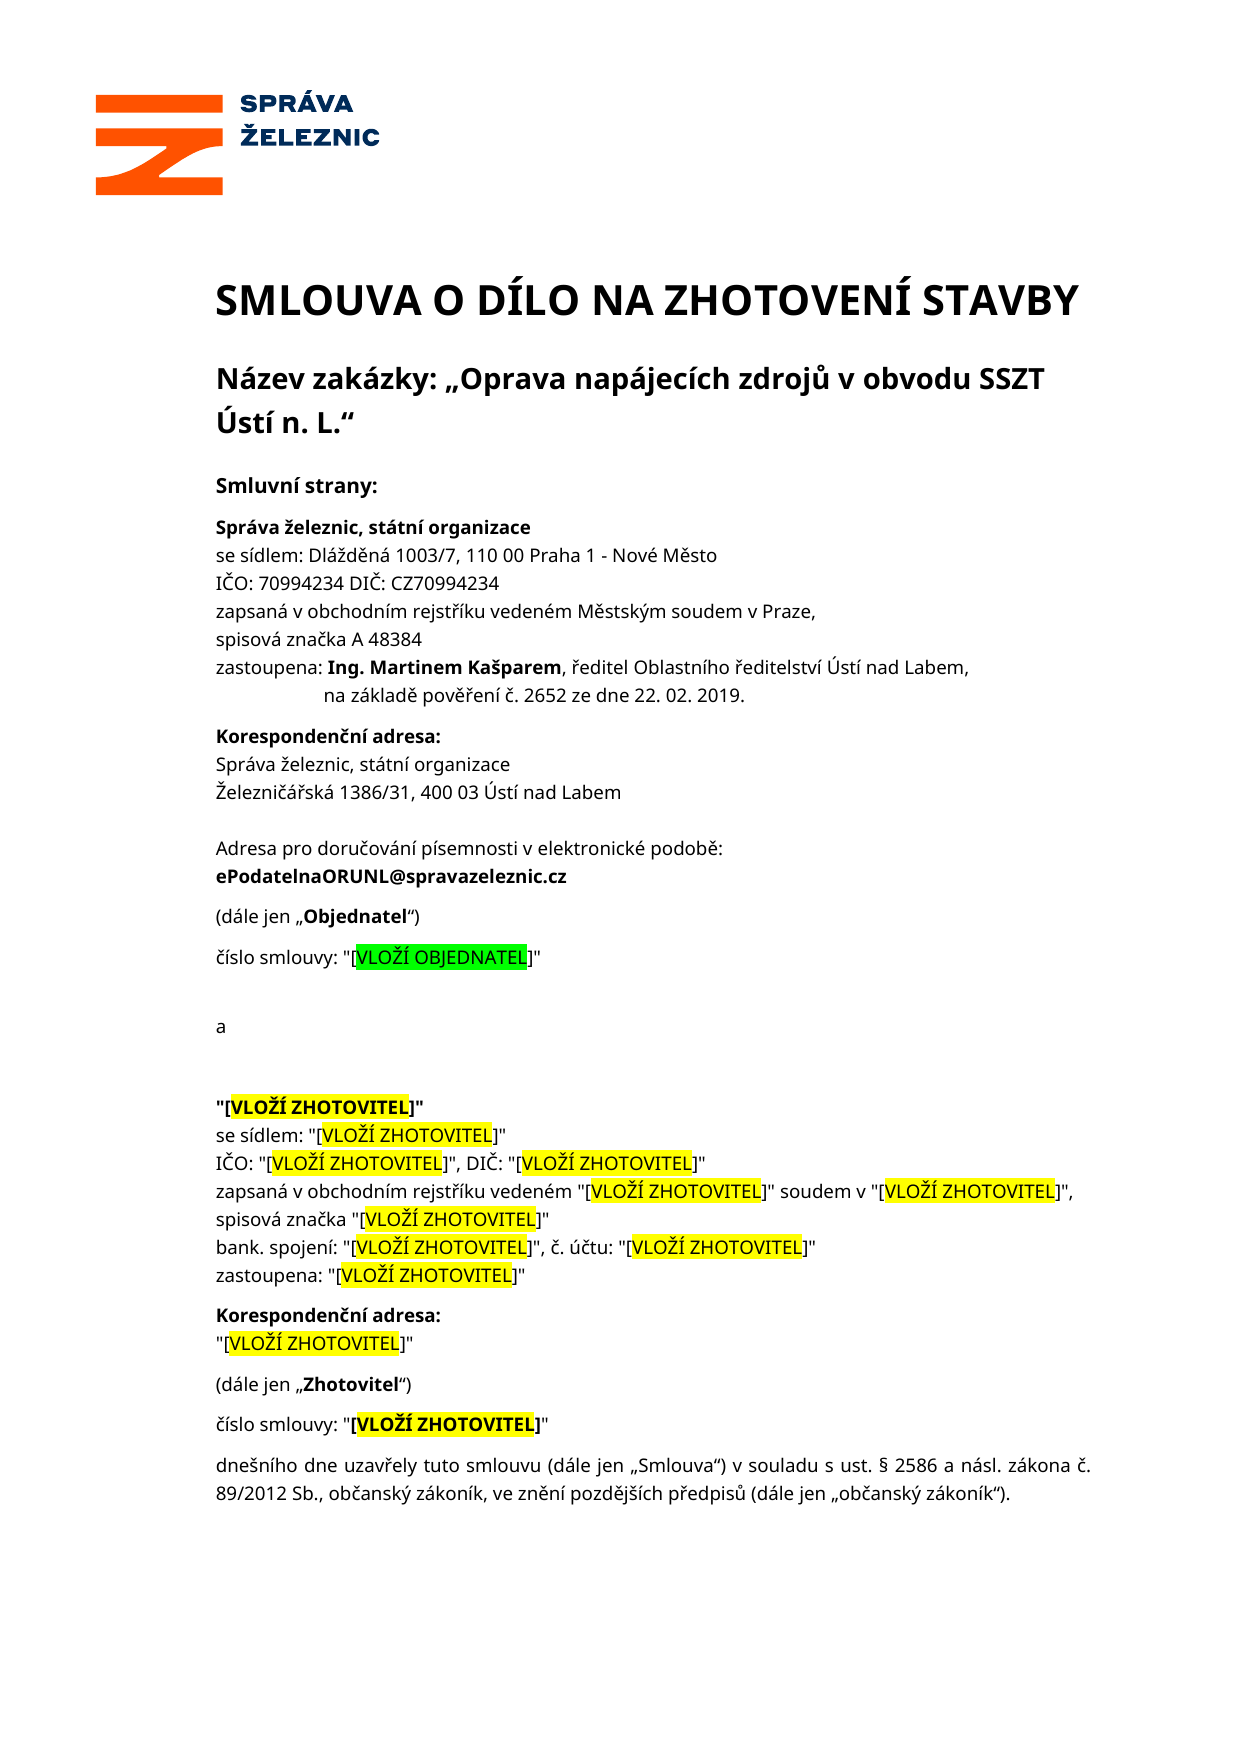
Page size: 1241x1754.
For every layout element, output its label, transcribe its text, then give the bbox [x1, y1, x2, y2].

text a [216, 1013, 1093, 1038]
text číslo smlouvy: "[VLOŽÍ OBJEDNATEL]" [527, 944, 1093, 970]
text spisová značka "[VLOŽÍ ZHOTOVITEL]" [536, 1206, 1093, 1232]
text "[VLOŽÍ ZHOTOVITEL]" [409, 1094, 1093, 1119]
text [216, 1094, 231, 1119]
text zastoupena: "[VLOŽÍ ZHOTOVITEL]" [216, 1262, 341, 1288]
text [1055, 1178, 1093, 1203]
text číslo smlouvy: "[VLOŽÍ ZHOTOVITEL]" [216, 1412, 357, 1437]
text (dále jen „Objednatel“) [216, 904, 1093, 929]
text spisová značka A 48384 [216, 627, 1093, 652]
text se sídlem: "[VLOŽÍ ZHOTOVITEL]" [492, 1122, 1093, 1147]
text dnešního dne uzavřely tuto smlouvu (dále jen „Smlouva“) v souladu s ust. § 2586 a násl. zákona č. 89/2012 Sb., občanský zákoník, ve znění pozdějších předpisů (dále jen „občanský zákoník“). [216, 1452, 1093, 1506]
text Správa železnic, státní organizace [216, 514, 1093, 540]
text ePodatelnaORUNL@spravazeleznic.cz [216, 863, 1093, 889]
text Adresa pro doručování písemnosti v elektronické podobě: [216, 835, 1093, 861]
text zapsaná v obchodním rejstříku vedeném "[VLOŽÍ ZHOTOVITEL]" soudem v "[VLOŽÍ ZHOTOVITEL]", [216, 1178, 591, 1203]
text zastoupena: "[VLOŽÍ ZHOTOVITEL]" [512, 1262, 1093, 1288]
text Železničářská 1386/31, 400 03 Ústí nad Labem [216, 779, 1093, 805]
text (dále jen „Zhotovitel“) [216, 1371, 1093, 1397]
text zapsaná v obchodním rejstříku vedeném Městským soudem v Praze, [216, 599, 1093, 624]
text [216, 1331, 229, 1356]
text Korespondenční adresa: [216, 1303, 1093, 1328]
text "[VLOŽÍ ZHOTOVITEL]" [399, 1331, 1093, 1356]
text se sídlem: Dlážděná 1003/7, 110 00 Praha 1 - Nové Město [216, 543, 1093, 568]
text Smluvní strany: [216, 471, 1093, 499]
text Korespondenční adresa: [216, 723, 1093, 749]
text Název zakázky: „Oprava napájecích zdrojů v obvodu SSZT Ústí n. L.“ [216, 358, 1093, 442]
text IČO: 70994234 DIČ: CZ70994234 [216, 571, 1093, 596]
text spisová značka "[VLOŽÍ ZHOTOVITEL]" [216, 1206, 365, 1232]
text zastoupena: Ing. Martinem Kašparem, ředitel Oblastního ředitelství Ústí nad Labem, [216, 655, 1093, 680]
text IČO: "[VLOŽÍ ZHOTOVITEL]", DIČ: "[VLOŽÍ ZHOTOVITEL]" [692, 1150, 1093, 1176]
text číslo smlouvy: "[VLOŽÍ ZHOTOVITEL]" [534, 1412, 1093, 1437]
text SMLOUVA O DÍLO NA ZHOTOVENÍ STAVBY [216, 271, 1093, 328]
text na základě pověření č. 2652 ze dne 22. 02. 2019. [216, 683, 1093, 708]
text Správa železnic, státní organizace [216, 751, 1093, 777]
text se sídlem: "[VLOŽÍ ZHOTOVITEL]" [216, 1122, 322, 1147]
text číslo smlouvy: "[VLOŽÍ OBJEDNATEL]" [216, 944, 356, 970]
text bank. spojení: "[VLOŽÍ ZHOTOVITEL]", č. účtu: "[VLOŽÍ ZHOTOVITEL]" [802, 1234, 1093, 1259]
